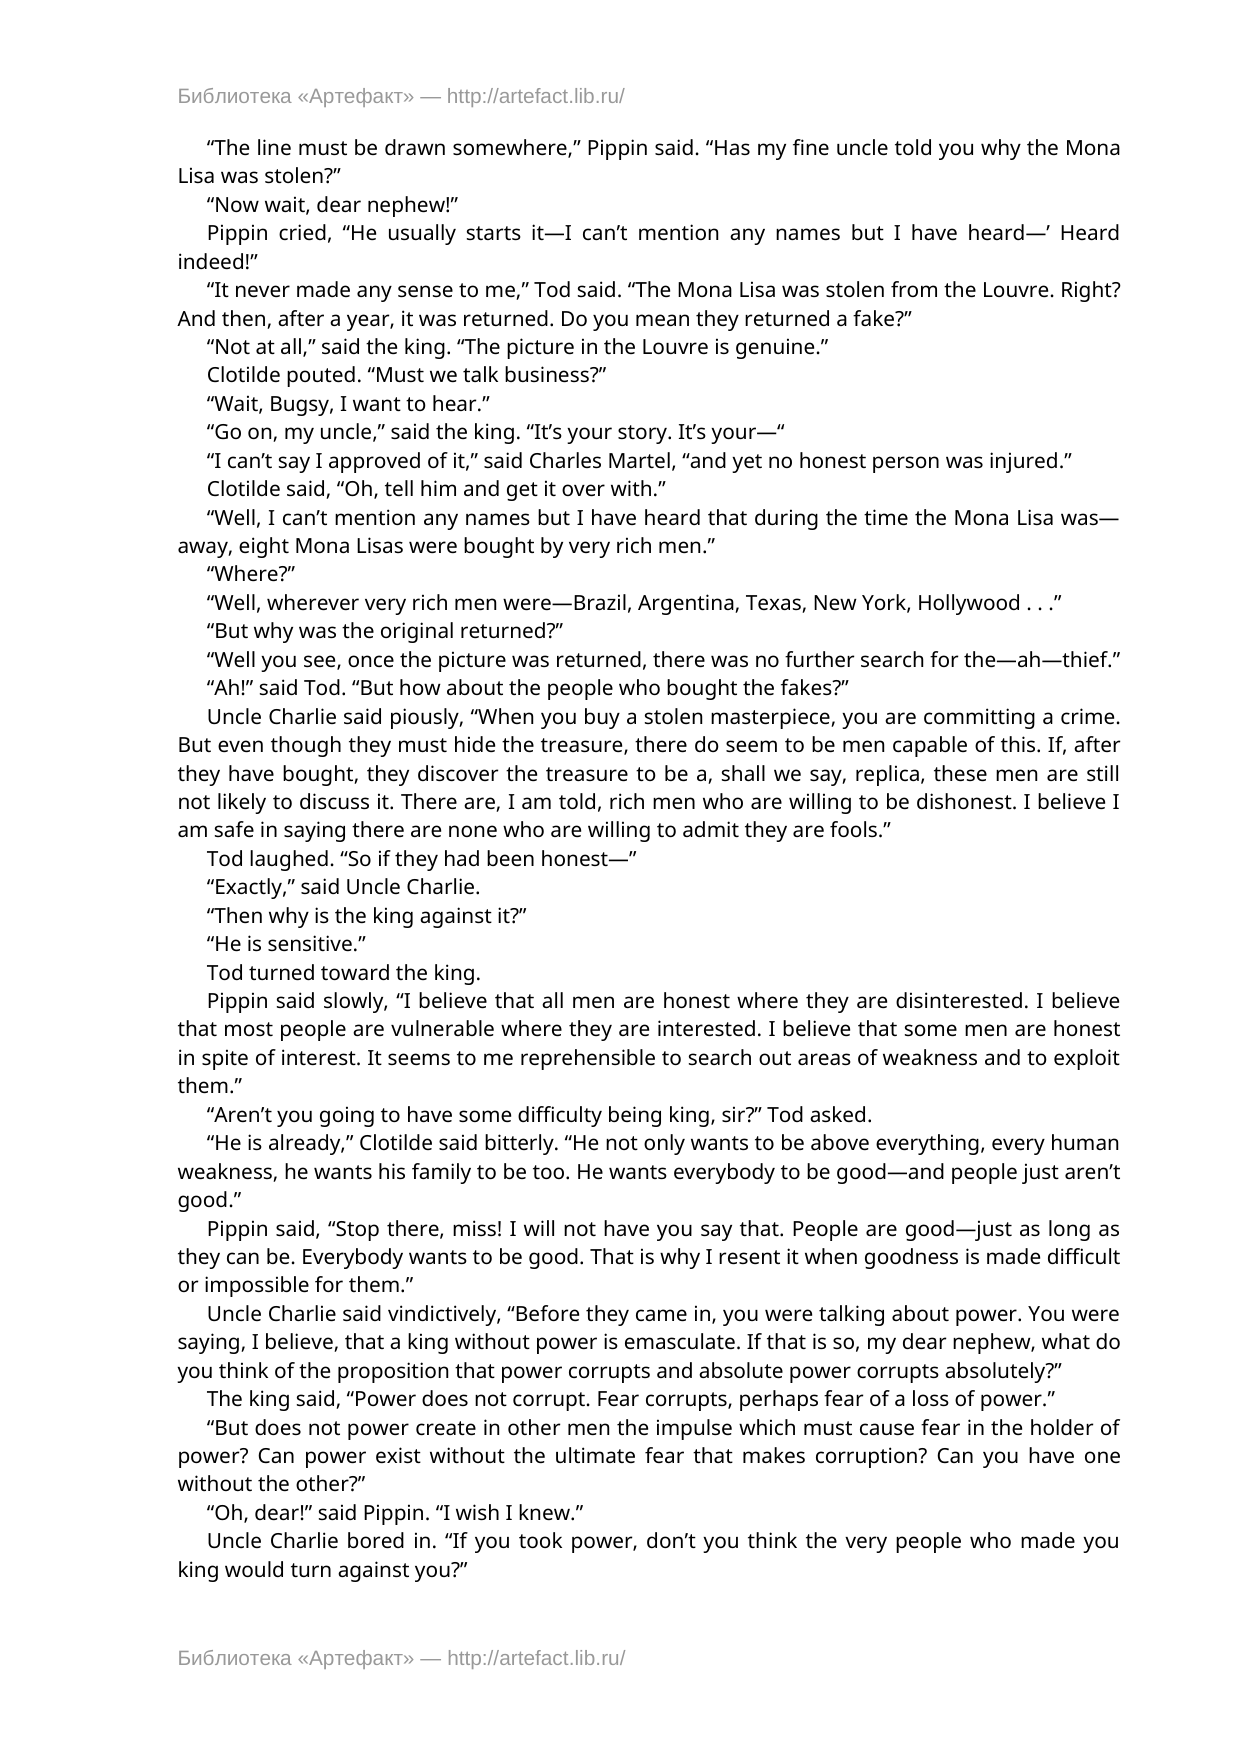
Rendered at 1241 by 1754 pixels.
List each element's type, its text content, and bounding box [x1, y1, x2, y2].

text “Well, I can’t mention any names but I have heard that during the time the Mona Lisa was—away, eight Mona Lisas were bought by very rich men.” [177, 503, 1122, 559]
text Uncle Charlie bored in. “If you took power, don’t you think the very people who made you king would turn against you?” [177, 1526, 1122, 1583]
text Pippin said slowly, “I believe that all men are honest where they are disinterested. I believe that most people are vulnerable where they are interested. I believe that some men are honest in spite of interest. It seems to me reprehensible to search out areas of weakness and to exploit them.” [177, 986, 1122, 1100]
text “Exactly,” said Uncle Charlie. [177, 872, 1122, 901]
text “He is sensitive.” [177, 929, 1122, 958]
text Clotilde said, “Oh, tell him and get it over with.” [177, 474, 1122, 503]
text “Now wait, dear nephew!” [177, 190, 1122, 218]
text “Wait, Bugsy, I want to hear.” [177, 389, 1122, 417]
text The king said, “Power does not corrupt. Fear corrupts, perhaps fear of a loss of power.” [177, 1384, 1122, 1413]
text Tod laughed. “So if they had been honest—” [177, 844, 1122, 872]
text Tod turned toward the king. [177, 958, 1122, 986]
text “Well you see, once the picture was returned, there was no further search for the—ah—thief.” [177, 645, 1122, 673]
text “Aren’t you going to have some difficulty being king, sir?” Tod asked. [177, 1100, 1122, 1128]
text “Go on, my uncle,” said the king. “It’s your story. It’s your—“ [177, 417, 1122, 446]
text “I can’t say I approved of it,” said Charles Martel, “and yet no honest person was injured.” [177, 446, 1122, 474]
text “But does not power create in other men the impulse which must cause fear in the holder of power? Can power exist without the ultimate fear that makes corruption? Can you have one without the other?” [177, 1413, 1122, 1498]
text “Then why is the king against it?” [177, 901, 1122, 929]
text Uncle Charlie said piously, “When you buy a stolen masterpiece, you are committing a crime. But even though they must hide the treasure, there do seem to be men capable of this. If, after they have bought, they discover the treasure to be a, shall we say, replica, these men are still not likely to discuss it. There are, I am told, rich men who are willing to be dishonest. I believe I am safe in saying there are none who are willing to admit they are fools.” [177, 702, 1122, 844]
text Uncle Charlie said vindictively, “Before they came in, you were talking about power. You were saying, I believe, that a king without power is emasculate. If that is so, my dear nephew, what do you think of the proposition that power corrupts and absolute power corrupts absolutely?” [177, 1299, 1122, 1384]
text “Well, wherever very rich men were—Brazil, Argentina, Texas, New York, Hollywood . . .” [177, 588, 1122, 616]
text “Not at all,” said the king. “The picture in the Louvre is genuine.” [177, 332, 1122, 361]
text Clotilde pouted. “Must we talk business?” [177, 361, 1122, 389]
text “It never made any sense to me,” Tod said. “The Mona Lisa was stolen from the Louvre. Right? And then, after a year, it was returned. Do you mean they returned a fake?” [177, 275, 1122, 332]
text Pippin said, “Stop there, miss! I will not have you say that. People are good—just as long as they can be. Everybody wants to be good. That is why I resent it when goodness is made difficult or impossible for them.” [177, 1214, 1122, 1299]
text “Where?” [177, 559, 1122, 588]
text “But why was the original returned?” [177, 616, 1122, 645]
text “Ah!” said Tod. “But how about the people who bought the fakes?” [177, 673, 1122, 702]
text “He is already,” Clotilde said bitterly. “He not only wants to be above everything, every human weakness, he wants his family to be too. He wants everybody to be good—and people just aren’t good.” [177, 1128, 1122, 1214]
text “Oh, dear!” said Pippin. “I wish I knew.” [177, 1498, 1122, 1526]
text Pippin cried, “He usually starts it—I can’t mention any names but I have heard—’ Heard indeed!” [177, 218, 1122, 275]
text “The line must be drawn somewhere,” Pippin said. “Has my fine uncle told you why the Mona Lisa was stolen?” [177, 133, 1122, 190]
